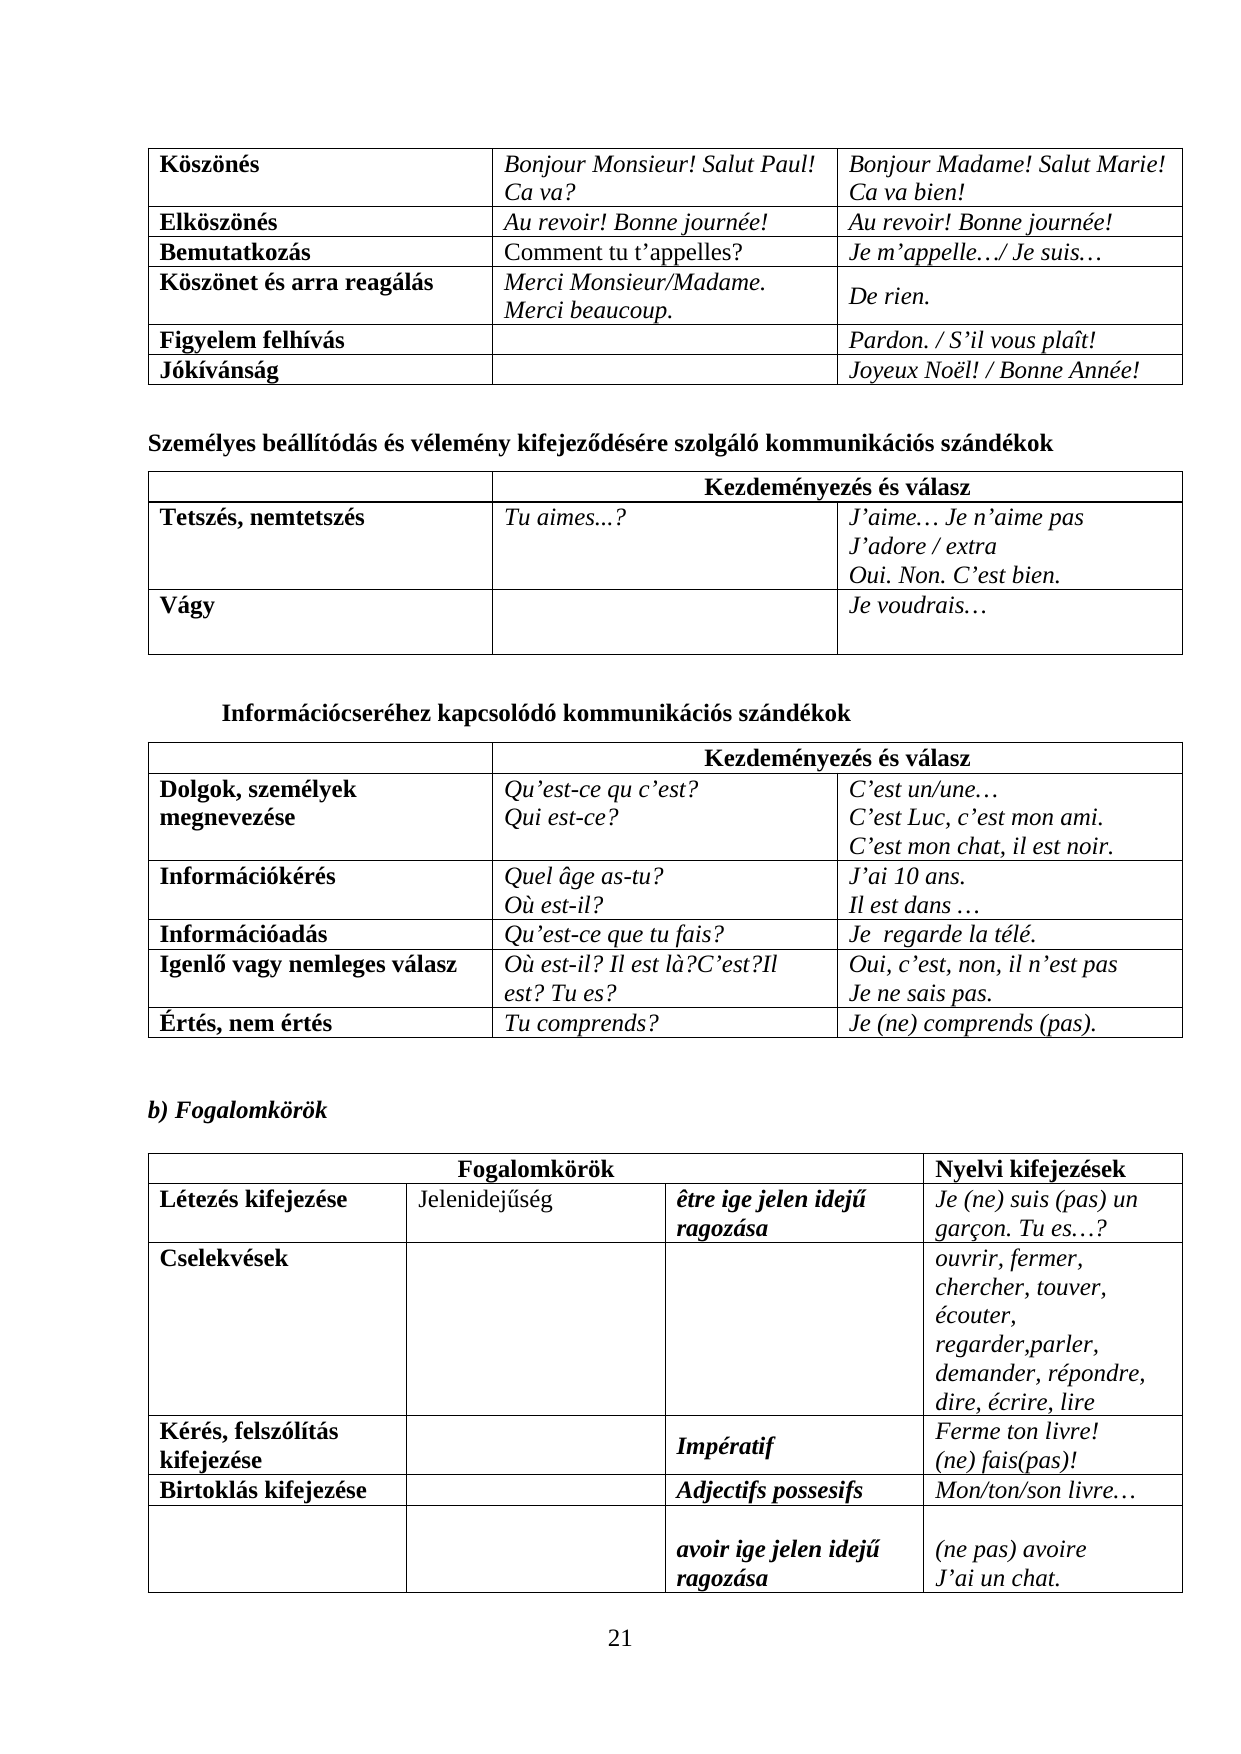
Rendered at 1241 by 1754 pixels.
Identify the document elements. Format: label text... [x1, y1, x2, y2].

table_cell [407, 1416, 665, 1474]
text b) Fogalomkörök [148, 1096, 1063, 1124]
table_header [149, 472, 492, 501]
table_cell Comment tu t’appelles? [493, 237, 837, 266]
table_cell Qu’est-ce qu c’est? Qui est-ce? [493, 774, 837, 860]
table_cell Je (ne) comprends (pas). [838, 1008, 1182, 1037]
table_cell Merci Monsieur/Madame. Merci beaucoup. [493, 267, 837, 324]
table_cell J’aime… Je n’aime pas J’adore / extra Oui. Non. C’est bien. [838, 503, 1182, 589]
table_header Fogalomkörök [149, 1154, 923, 1183]
table_cell Joyeux Noël! / Bonne Année! [838, 355, 1182, 384]
table_cell [407, 1506, 665, 1592]
table_cell Je m’appelle…/ Je suis… [838, 237, 1182, 266]
table_cell Oui, c’est, non, il n’est pas Je ne sais pas. [838, 950, 1182, 1007]
table_cell Elköszönés [149, 207, 492, 236]
table_cell Cselekvések [149, 1243, 406, 1415]
table_cell Où est-il? Il est là?C’est?Il est? Tu es? [493, 950, 837, 1007]
table_cell C’est un/une… C’est Luc, c’est mon ami. C’est mon chat, il est noir. [838, 774, 1182, 860]
table_cell Információadás [149, 920, 492, 948]
text Személyes beállítódás és vélemény kifejeződésére szolgáló kommunikációs szándékok [148, 428, 1063, 457]
table_cell Au revoir! Bonne journée! [838, 207, 1182, 236]
table_cell Bonjour Monsieur! Salut Paul! Ca va? [493, 149, 837, 206]
table_cell (ne pas) avoire J’ai un chat. [924, 1506, 1182, 1592]
table_cell Igenlő vagy nemleges válasz [149, 950, 492, 1007]
text Információcseréhez kapcsolódó kommunikációs szándékok [148, 698, 1063, 727]
table_cell Qu’est-ce que tu fais? [493, 920, 837, 948]
table_cell ouvrir, fermer, chercher, touver, écouter, regarder,parler, demander, répondre, dire, écrire, lire [924, 1243, 1182, 1415]
table_cell Impératif [666, 1416, 923, 1474]
table_cell Ferme ton livre! (ne) fais(pas)! [924, 1416, 1182, 1474]
table_cell Vágy [149, 590, 492, 654]
table_cell Létezés kifejezése [149, 1184, 406, 1242]
table_cell Bemutatkozás [149, 237, 492, 266]
table_cell Je voudrais… [838, 590, 1182, 654]
table_cell Dolgok, személyek megnevezése [149, 774, 492, 860]
table_cell Jelenidejűség [407, 1184, 665, 1242]
table_cell Adjectifs possesifs [666, 1475, 923, 1505]
table_cell être ige jelen idejű ragozása [666, 1184, 923, 1242]
table_header [149, 743, 492, 773]
table_cell Birtoklás kifejezése [149, 1475, 406, 1505]
table_cell Értés, nem értés [149, 1008, 492, 1037]
table_cell Pardon. / S’il vous plaît! [838, 325, 1182, 354]
table_cell [407, 1475, 665, 1505]
table_cell De rien. [838, 267, 1182, 324]
table_cell Je (ne) suis (pas) un garçon. Tu es…? [924, 1184, 1182, 1242]
table_cell avoir ige jelen idejű ragozása [666, 1506, 923, 1592]
table_cell Kérés, felszólítás kifejezése [149, 1416, 406, 1474]
table_cell Jókívánság [149, 355, 492, 384]
table_header Kezdeményezés és válasz [493, 743, 1182, 773]
table_cell J’ai 10 ans. Il est dans … [838, 861, 1182, 918]
table_cell Au revoir! Bonne journée! [493, 207, 837, 236]
table_cell Tetszés, nemtetszés [149, 503, 492, 589]
table_cell Információkérés [149, 861, 492, 918]
table_header Kezdeményezés és válasz [493, 472, 1182, 501]
table_cell [407, 1243, 665, 1415]
table_cell Köszönés [149, 149, 492, 206]
table_cell [493, 590, 837, 654]
table_cell Mon/ton/son livre… [924, 1475, 1182, 1505]
table_cell Figyelem felhívás [149, 325, 492, 354]
table_cell Tu aimes...? [493, 503, 837, 589]
table_cell Bonjour Madame! Salut Marie! Ca va bien! [838, 149, 1182, 206]
table_header Nyelvi kifejezések [924, 1154, 1182, 1183]
table_cell [666, 1243, 923, 1415]
table_cell Köszönet és arra reagálás [149, 267, 492, 324]
table_cell Quel âge as-tu? Où est-il? [493, 861, 837, 918]
table_cell Je regarde la télé. [838, 920, 1182, 948]
table_cell [493, 325, 837, 354]
table_cell Tu comprends? [493, 1008, 837, 1037]
table_cell [493, 355, 837, 384]
table_cell [149, 1506, 406, 1592]
